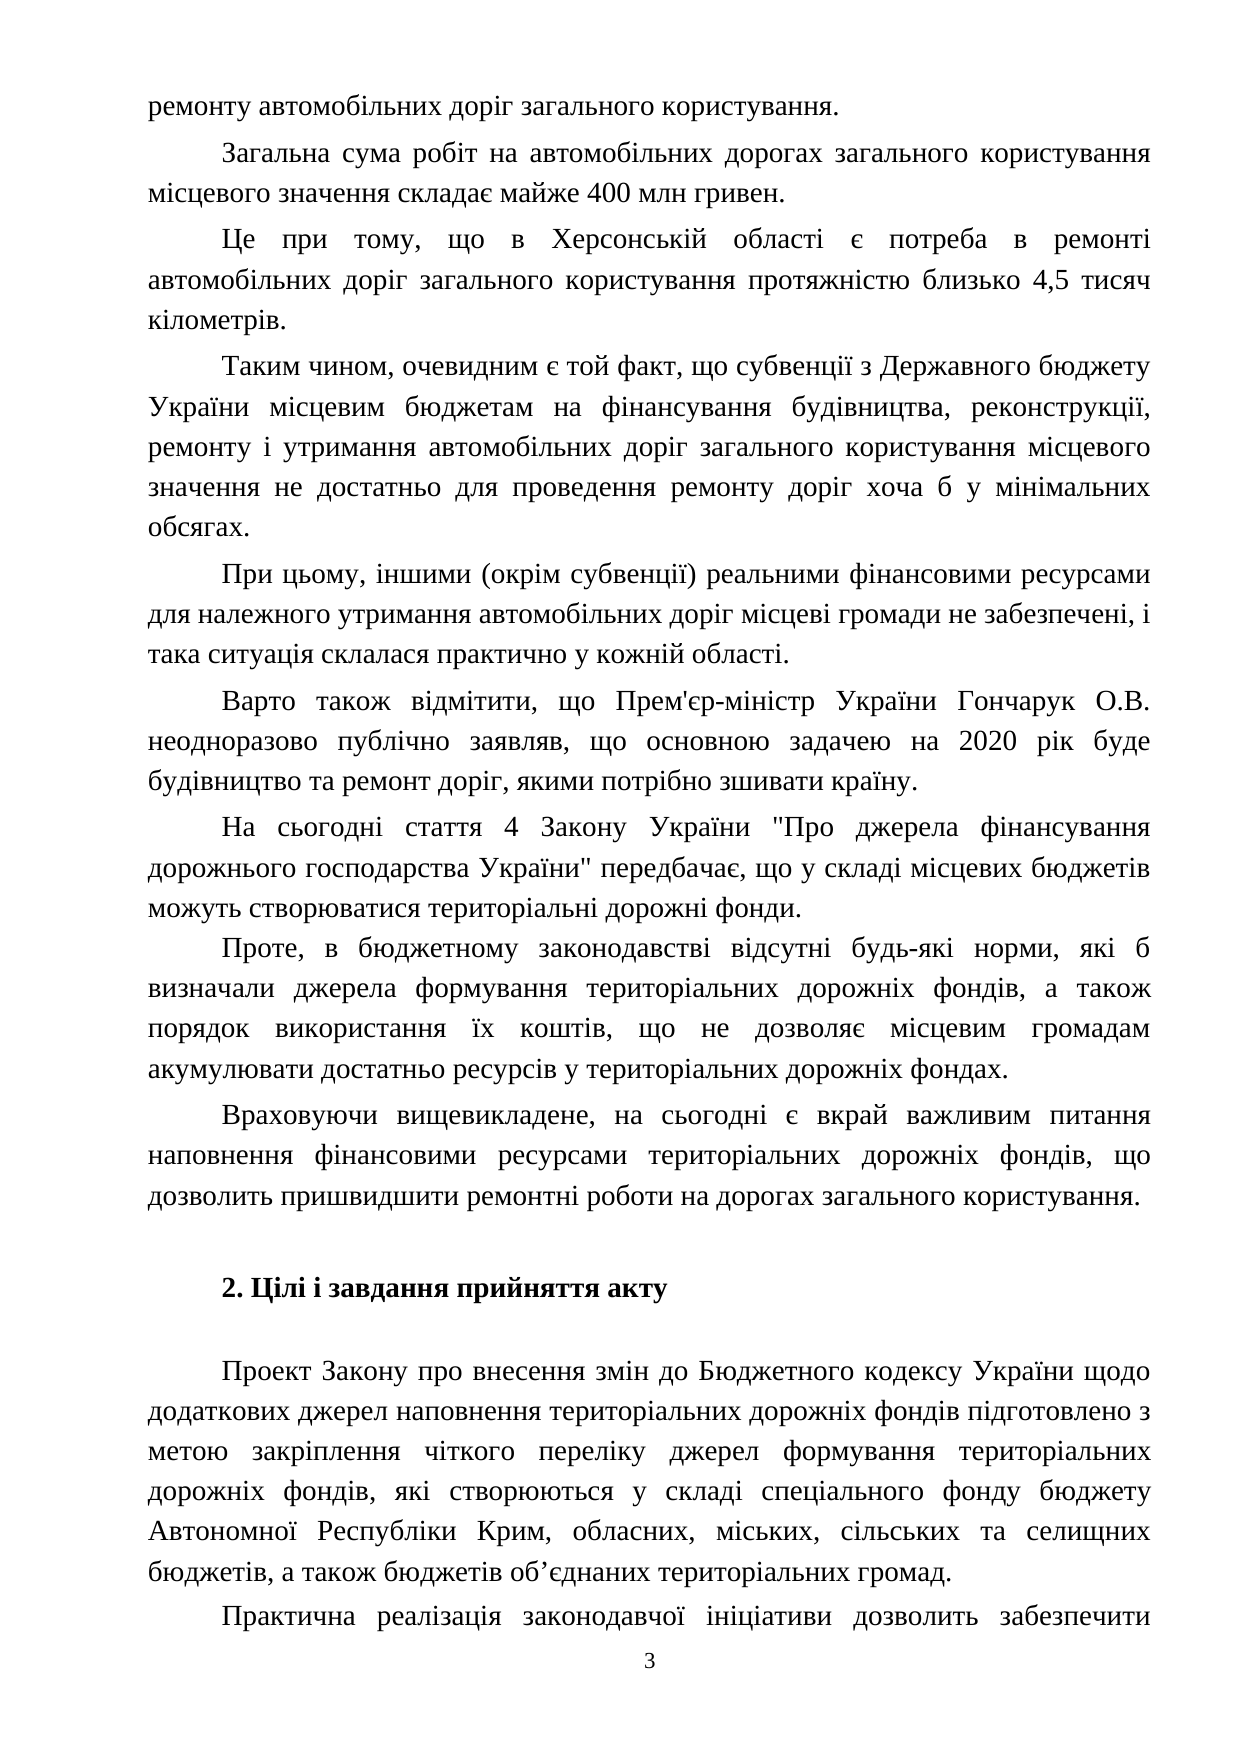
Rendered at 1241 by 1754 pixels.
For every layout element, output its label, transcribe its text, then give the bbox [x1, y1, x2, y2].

text Таким чином, очевидним є той факт, що субвенції з Державного бюджету України місцевим бюджетам на фінансування будівництва, реконструкції, ремонту і утримання автомобільних доріг загального користування місцевого значення не достатньо для проведення ремонту доріг хоча б у мінімальних обсягах. [148, 348, 1152, 543]
text 2. Цілі і завдання прийняття акту [148, 1271, 1152, 1304]
text Проект Закону про внесення змін до Бюджетного кодексу України щодо додаткових джерел наповнення територіальних дорожніх фондів підготовлено з метою закріплення чіткого переліку джерел формування територіальних дорожніх фондів, які створюються у складі спеціального фонду бюджету Автономної Республіки Крим, обласних, міських, сільських та селищних бюджетів, а також бюджетів об’єднаних територіальних громад. [148, 1353, 1152, 1587]
text На сьогодні стаття 4 Закону України "Про джерела фінансування дорожнього господарства України" передбачає, що у складі місцевих бюджетів можуть створюватися територіальні дорожні фонди. [148, 809, 1152, 923]
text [148, 1598, 1152, 1632]
text Це при тому, що в Херсонській області є потреба в ремонті автомобільних доріг загального користування протяжністю близько 4,5 тисяч кілометрів. [148, 222, 1152, 336]
text Проте, в бюджетному законодавстві відсутні будь-які норми, які б визначали джерела формування територіальних дорожніх фондів, а також порядок використання їх коштів, що не дозволяє місцевим громадам акумулювати достатньо ресурсів у територіальних дорожніх фондах. [148, 930, 1152, 1084]
text При цьому, іншими (окрім субвенції) реальними фінансовими ресурсами для належного утримання автомобільних доріг місцеві громади не забезпечені, і така ситуація склалася практично у кожній області. [148, 556, 1152, 670]
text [148, 88, 1152, 122]
text Загальна сума робіт на автомобільних дорогах загального користування місцевого значення складає майже 400 млн гривен. [148, 135, 1152, 209]
text Варто також відмітити, що Прем'єр-міністр України Гончарук О.В. неодноразово публічно заявляв, що основною задачею на 2020 рік буде будівництво та ремонт доріг, якими потрібно зшивати країну. [148, 683, 1152, 797]
text Враховуючи вищевикладене, на сьогодні є вкрай важливим питання наповнення фінансовими ресурсами територіальних дорожніх фондів, що дозволить пришвидшити ремонтні роботи на дорогах загального користування. [148, 1097, 1152, 1211]
